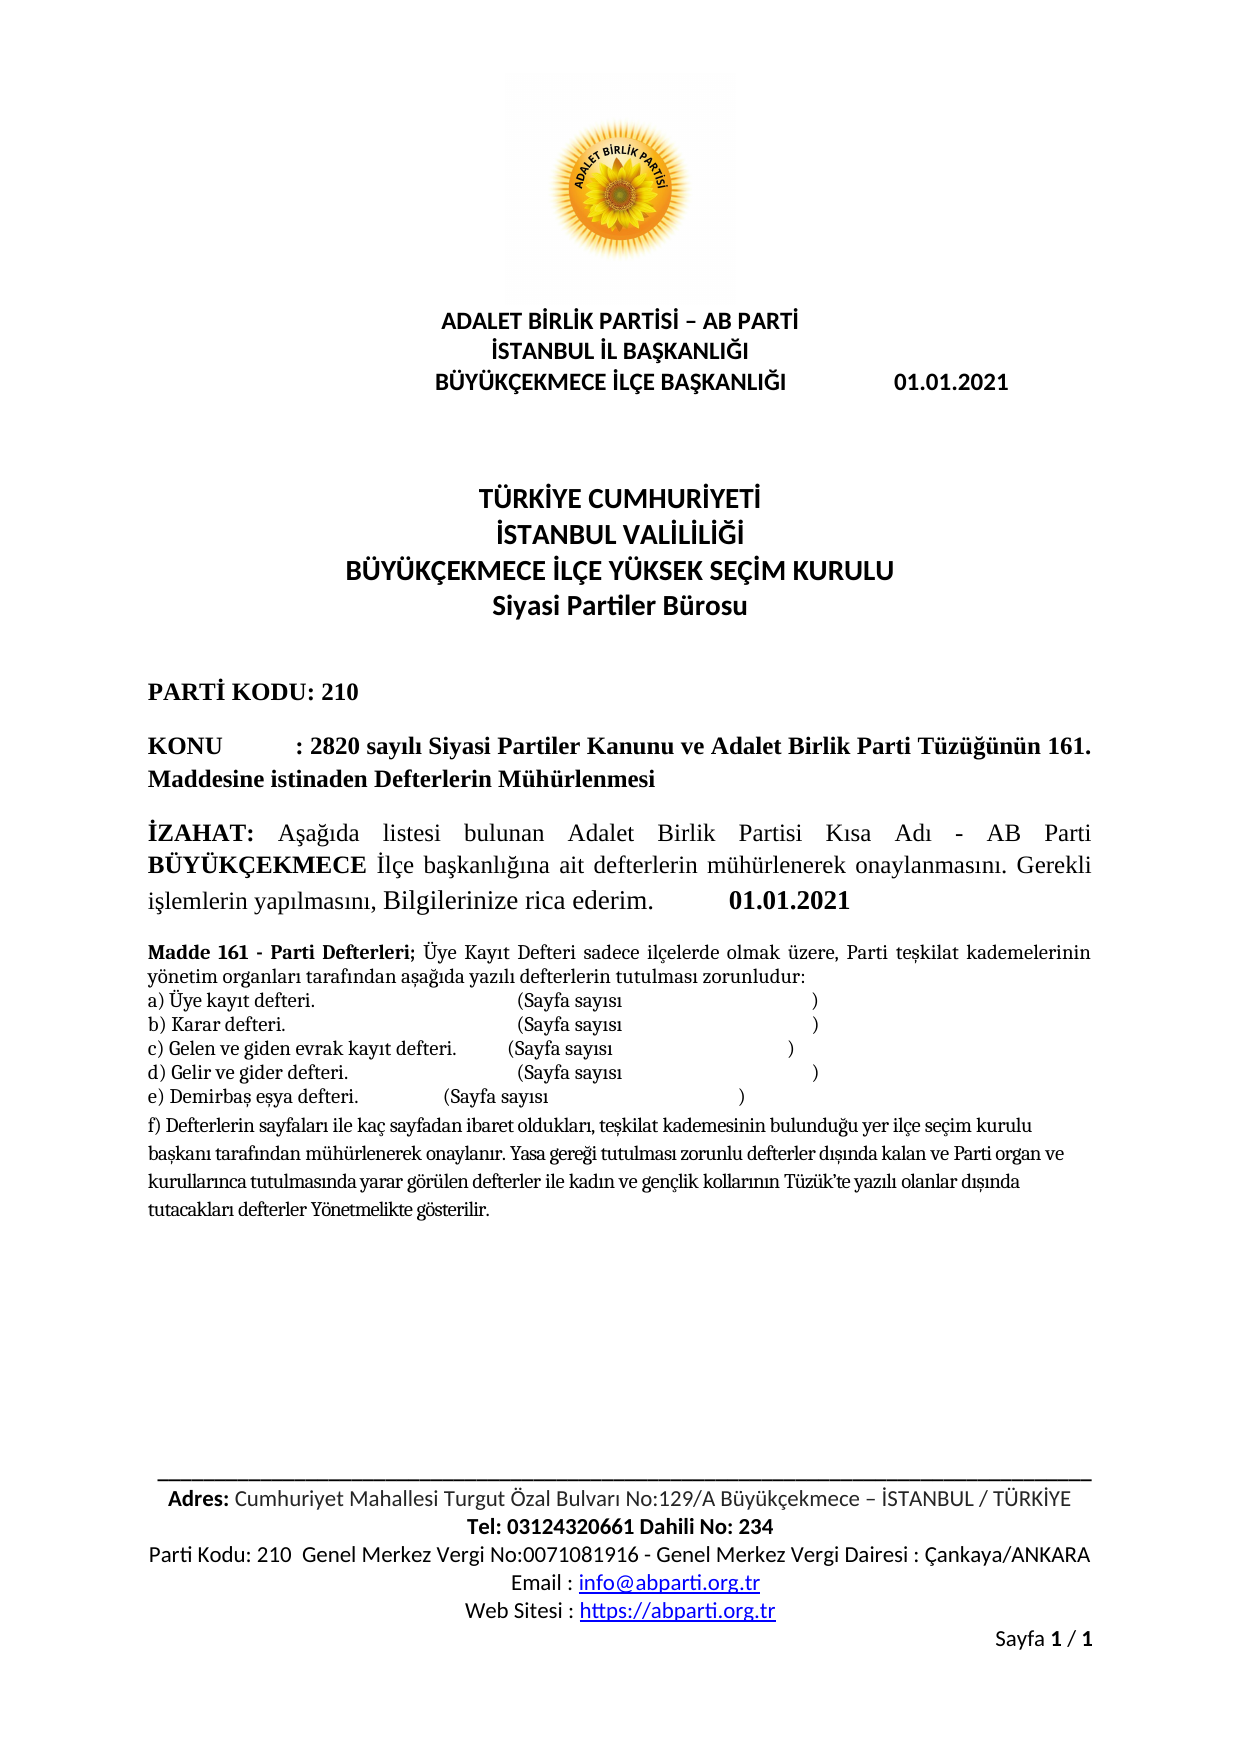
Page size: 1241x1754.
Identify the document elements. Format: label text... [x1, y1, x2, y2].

text İSTANBUL VALİLİLİĞİ [148, 516, 1093, 552]
text İZAHAT: Aşağıda listesi bulunan Adalet Birlik Partisi Kısa Adı - AB Parti BÜYÜKÇEKMECE İlçe başkanlığına ait defterlerin mühürlenerek onaylanmasını. Gerekli işlemlerin yapılmasını, Bilgilerinize rica ederim. 01.01.2021 [148, 818, 1093, 915]
text f) Defterlerin sayfaları ile kaç sayfadan ibaret oldukları, teşkilat kademesinin bulunduğu yer ilçe seçim kurulu başkanı tarafından mühürlenerek onaylanır. Yasa gereği tutulması zorunlu defterler dışında kalan ve Parti organ ve kurullarınca tutulmasında yarar görülen defterler ile kadın ve gençlik kollarının Tüzük’te yazılı olanlar dışında tutacakları defterler Yönetmelikte gösterilir. [148, 1114, 1078, 1222]
text TÜRKİYE CUMHURİYETİ [148, 481, 1093, 516]
text PARTİ KODU: 210 [148, 677, 1093, 706]
text a) Üye kayıt defteri. (Sayfa sayısı ) [148, 988, 1078, 1012]
text BÜYÜKÇEKMECE İLÇE YÜKSEK SEÇİM KURULU [148, 552, 1093, 587]
text Siyasi Partiler Bürosu [148, 587, 1093, 623]
picture [504, 73, 736, 305]
text e) Demirbaş eşya defteri. (Sayfa sayısı ) [148, 1084, 1078, 1108]
text Madde 161 - Parti Defterleri; Üye Kayıt Defteri sadece ilçelerde olmak üzere, Parti teşkilat kademelerinin yönetim organları tarafından aşağıda yazılı defterlerin tutulması zorunludur: [148, 941, 1093, 988]
text b) Karar defteri. (Sayfa sayısı ) [148, 1012, 1078, 1036]
text c) Gelen ve giden evrak kayıt defteri. (Sayfa sayısı ) [148, 1036, 1078, 1060]
text d) Gelir ve gider defteri. (Sayfa sayısı ) [148, 1060, 1078, 1084]
text KONU : 2820 sayılı Siyasi Partiler Kanunu ve Adalet Birlik Parti Tüzüğünün 161. Maddesine istinaden Defterlerin Mühürlenmesi [148, 731, 1093, 792]
